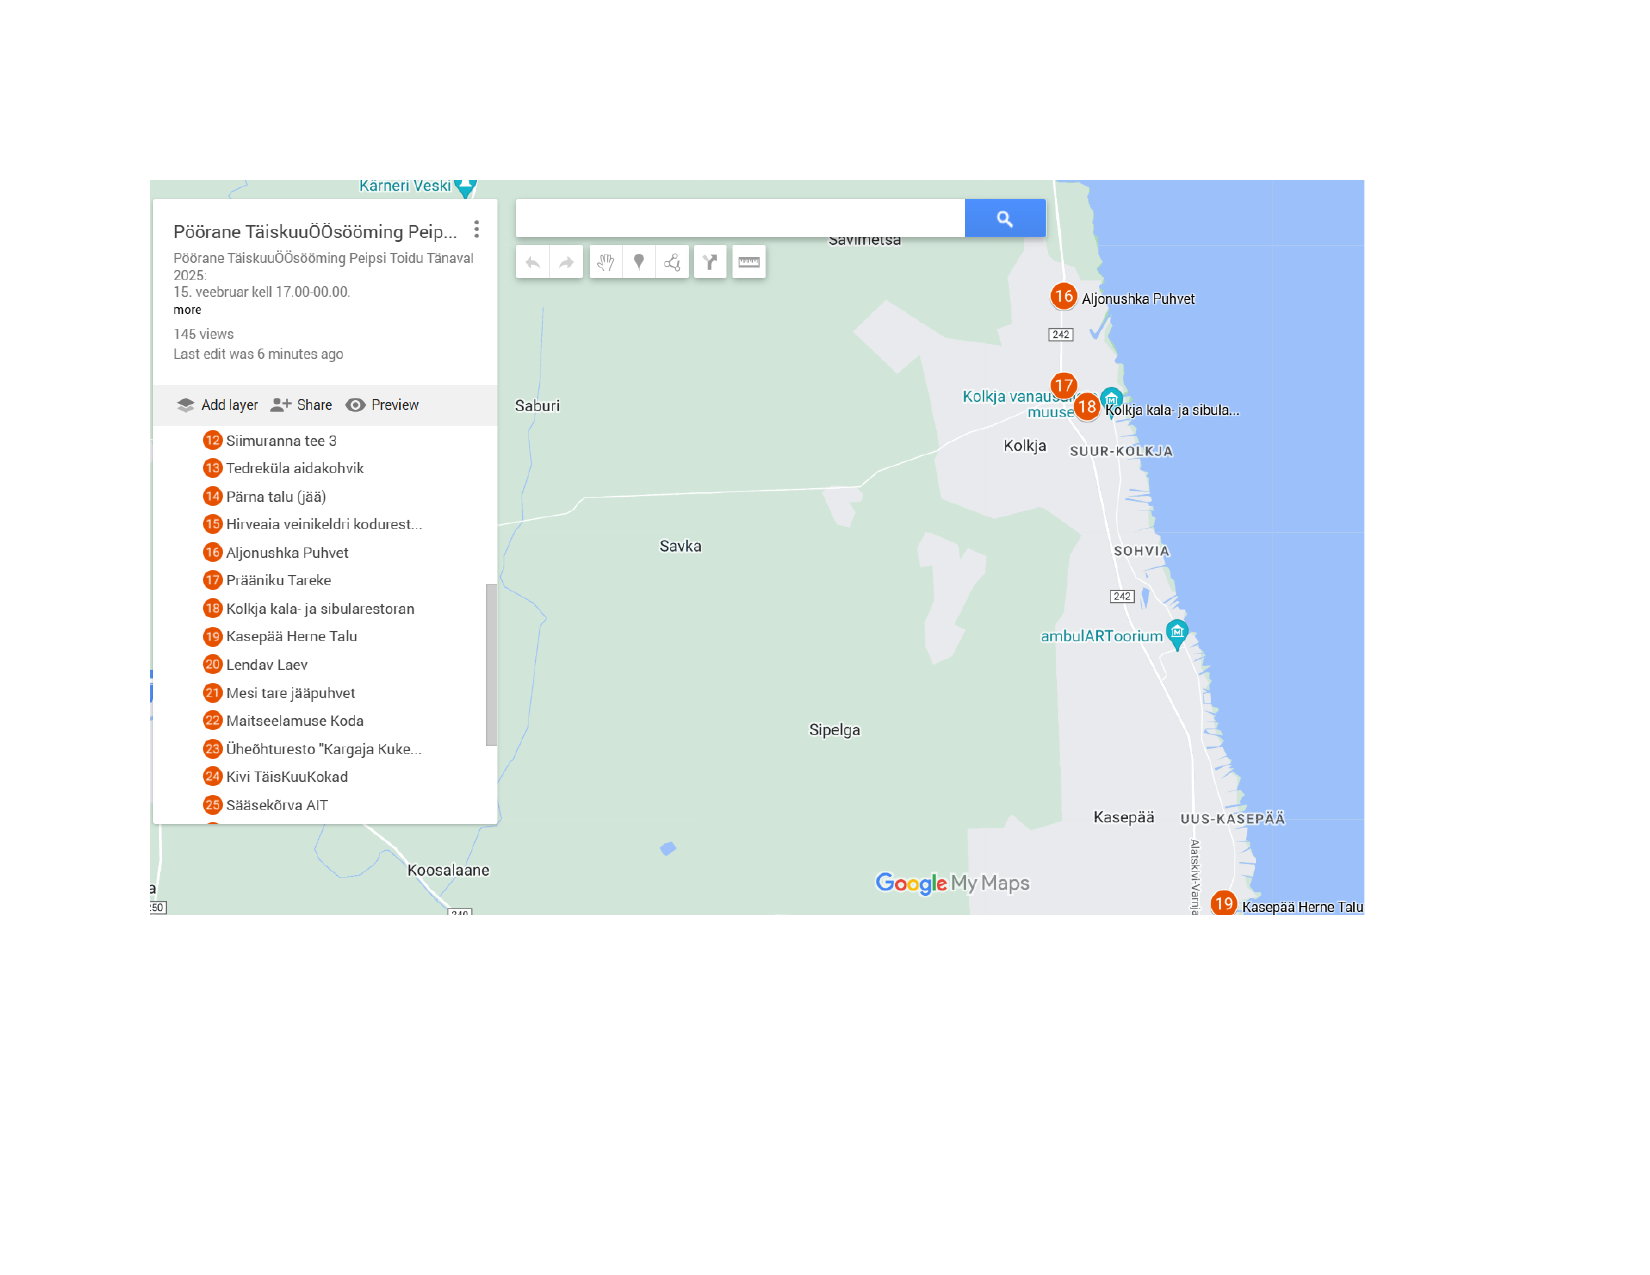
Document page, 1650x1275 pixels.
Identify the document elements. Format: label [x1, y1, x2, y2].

picture [150, 180, 1365, 915]
